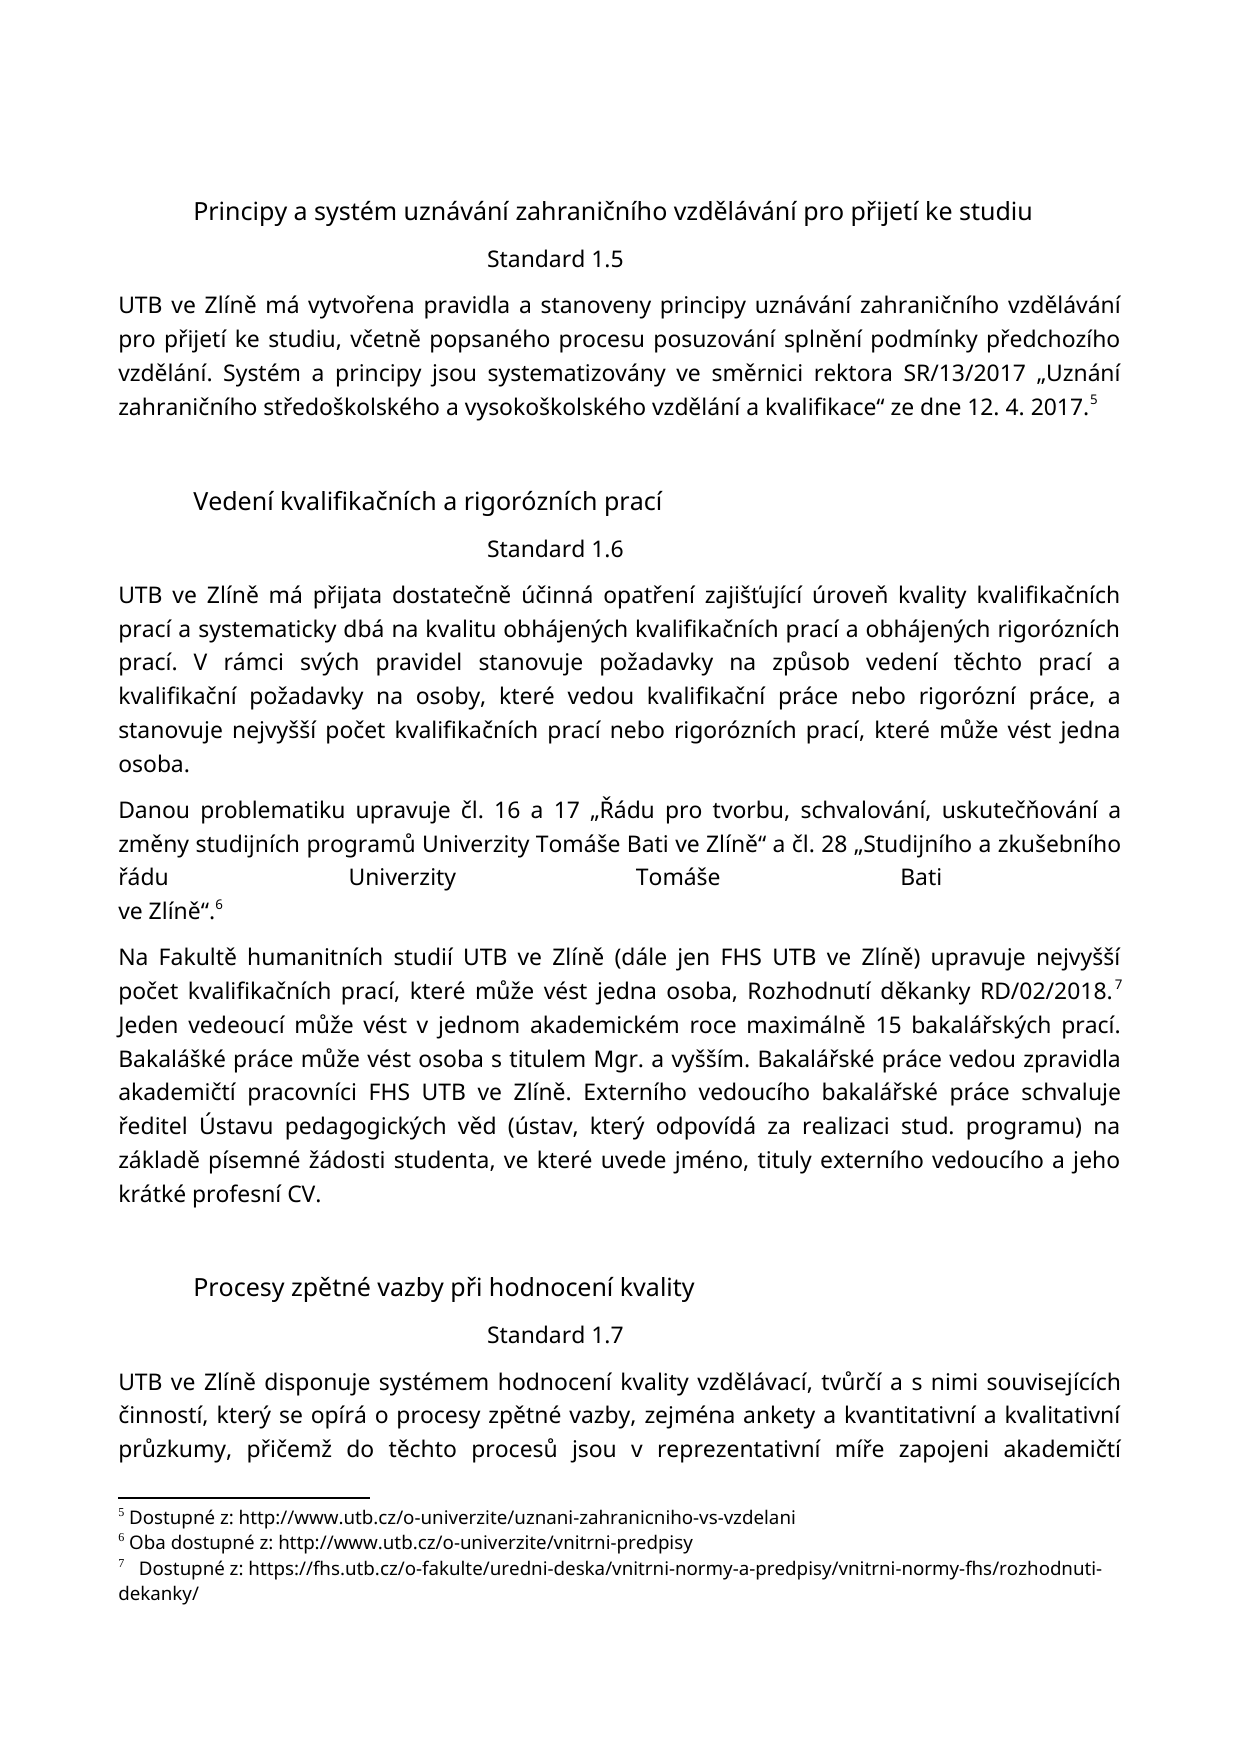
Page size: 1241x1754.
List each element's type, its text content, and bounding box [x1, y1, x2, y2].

text UTB ve Zlíně má vytvořena pravidla a stanoveny principy uznávání zahraničního vzdělávání pro přijetí ke studiu, včetně popsaného procesu posuzování splnění podmínky předchozího vzdělání. Systém a principy jsou systematizovány ve směrnici rektora SR/13/2017 „Uznání zahraničního středoškolského a vysokoškolského vzdělání a kvalifikace“ ze dne 12. 4. 2017. [118, 289, 1122, 422]
text Procesy zpětné vazby při hodnocení kvality [193, 1270, 1122, 1304]
text Standard 1.6 [118, 532, 1122, 564]
text Danou problematiku upravuje čl. 16 a 17 „Řádu pro tvorbu, schvalování, uskutečňování a změny studijních programů Univerzity Tomáše Bati ve Zlíně“ a čl. 28 „Studijního a zkušebního řádu Univerzity Tomáše Bati ve Zlíně“. [118, 794, 1122, 926]
text Na Fakultě humanitních studií UTB ve Zlíně (dále jen FHS UTB ve Zlíně) upravuje nejvyšší počet kvalifikačních prací, které může vést jedna osoba, Rozhodnutí děkanky RD/02/2018. Jeden vedeoucí může vést v jednom akademickém roce maximálně 15 bakalářských prací. Bakalášké práce může vést osoba s titulem Mgr. a vyšším. Bakalářské práce vedou zpravidla akademičtí pracovníci FHS UTB ve Zlíně. Externího vedoucího bakalářské práce schvaluje ředitel Ústavu pedagogických věd (ústav, který odpovídá za realizaci stud. programu) na základě písemné žádosti studenta, ve které uvede jméno, tituly externího vedoucího a jeho krátké profesní CV. [118, 941, 1122, 1209]
text Standard 1.5 [118, 243, 1122, 274]
text UTB ve Zlíně má přijata dostatečně účinná opatření zajišťující úroveň kvality kvalifikačních prací a systematicky dbá na kvalitu obhájených kvalifikačních prací a obhájených rigorózních prací. V rámci svých pravidel stanovuje požadavky na způsob vedení těchto prací a kvalifikační požadavky na osoby, které vedou kvalifikační práce nebo rigorózní práce, a stanovuje nejvyšší počet kvalifikačních prací nebo rigorózních prací, které může vést jedna osoba. [118, 579, 1122, 779]
text Vedení kvalifikačních a rigorózních prací [193, 483, 1122, 517]
text Standard 1.7 [118, 1319, 1122, 1351]
text Principy a systém uznávání zahraničního vzdělávání pro přijetí ke studiu [193, 194, 1122, 228]
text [118, 1366, 1122, 1464]
